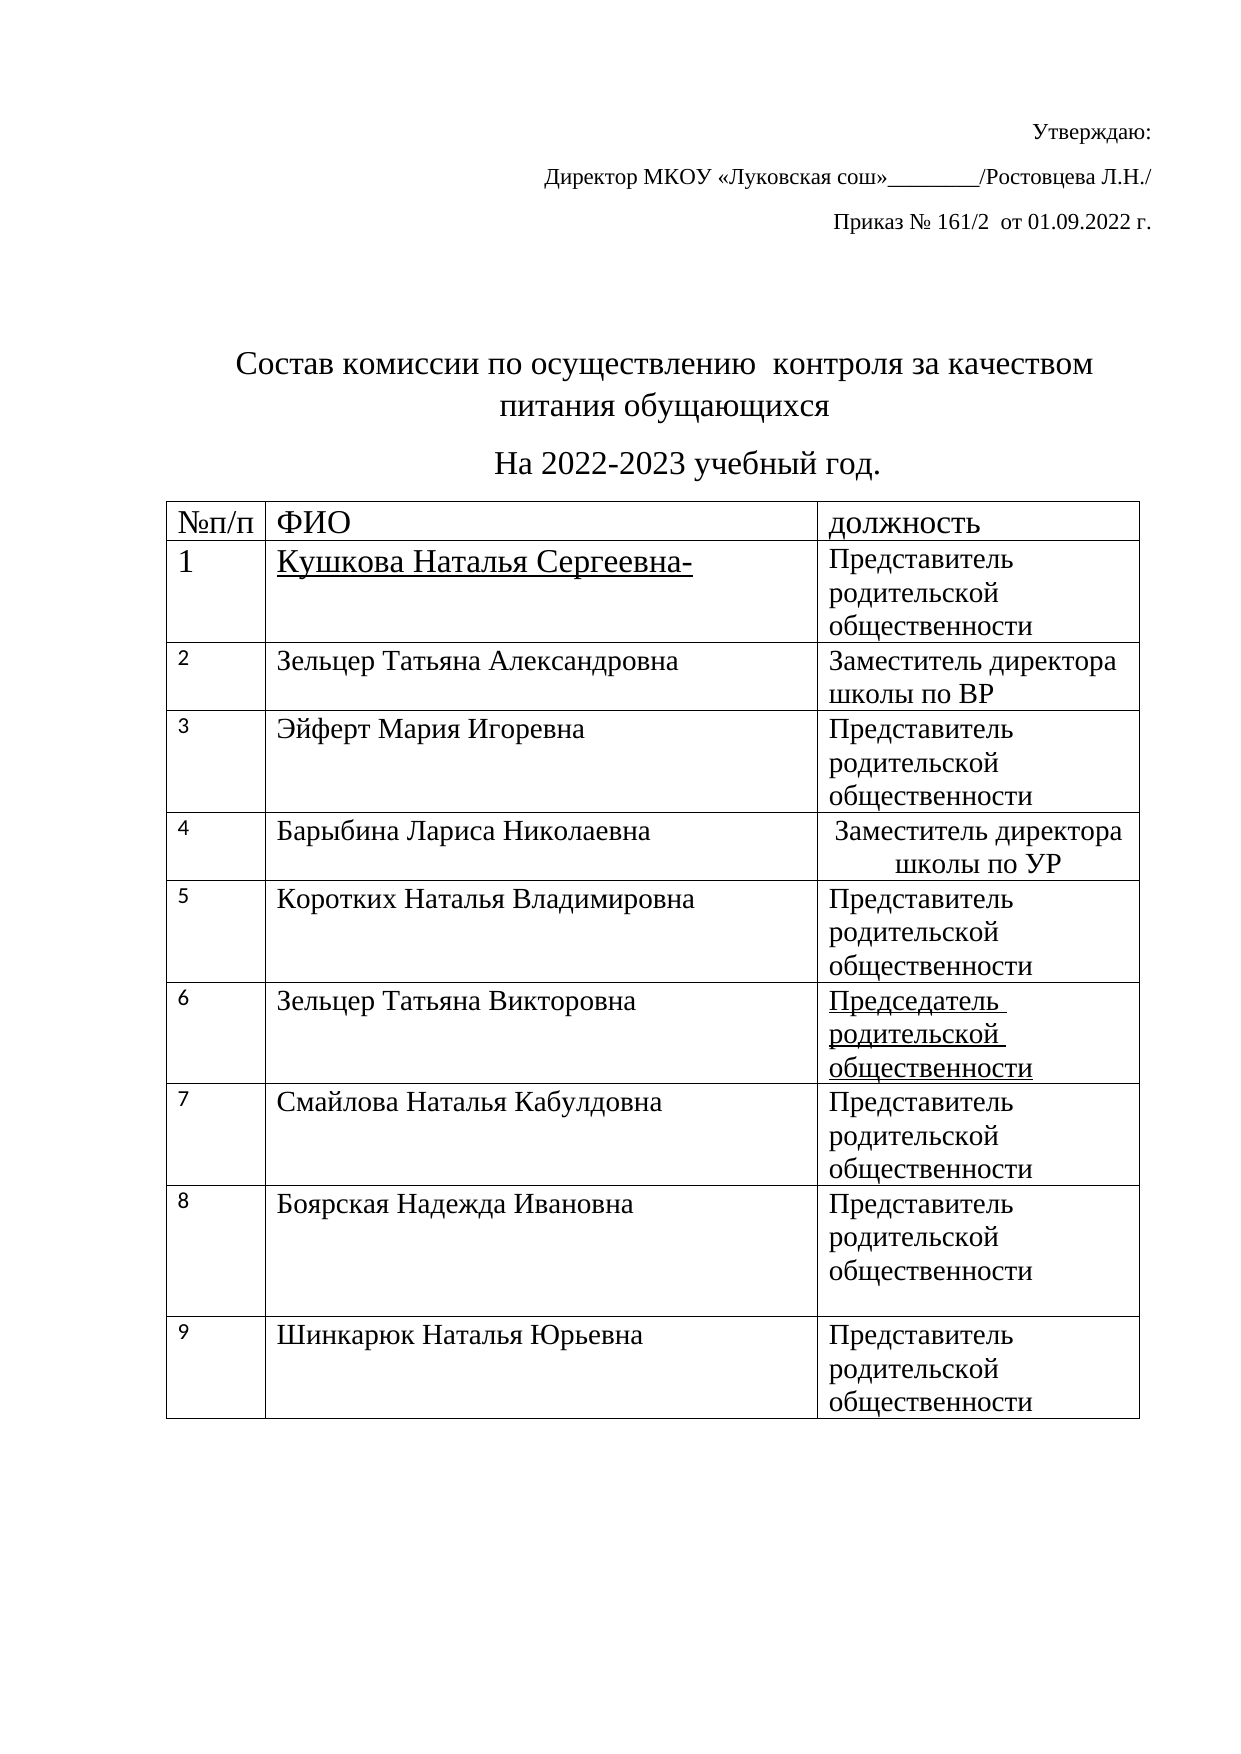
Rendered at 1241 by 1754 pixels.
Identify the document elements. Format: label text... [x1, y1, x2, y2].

table_cell Кушкова Наталья Сергеевна- [266, 541, 817, 642]
table_cell Коротких Наталья Владимировна [266, 881, 817, 982]
table_header №п/п [167, 502, 265, 540]
table_cell Представитель родительской общественности [818, 711, 1139, 812]
table_cell Эйферт Мария Игоревна [266, 711, 817, 812]
text Директор МКОУ «Луковская сош»________/Ростовцева Л.Н./ [177, 163, 1152, 189]
table_cell 4 [167, 813, 265, 880]
table_cell Боярская Надежда Ивановна [266, 1186, 817, 1316]
text Утверждаю: [177, 118, 1152, 144]
table_cell 5 [167, 881, 265, 982]
table_header ФИО [266, 502, 817, 540]
table_cell Представитель родительской общественности [818, 541, 1139, 642]
table_cell Шинкарюк Наталья Юрьевна [266, 1317, 817, 1418]
table_cell 2 [167, 643, 265, 710]
table_cell 1 [167, 541, 265, 642]
table_cell Барыбина Лариса Николаевна [266, 813, 817, 880]
text Состав комиссии по осуществлению контроля за качеством питания обущающихся [177, 344, 1152, 423]
table_cell Зельцер Татьяна Викторовна [266, 983, 817, 1083]
table_cell Представитель родительской общественности [818, 1084, 1139, 1185]
table_cell Представитель родительской общественности [818, 1317, 1139, 1418]
table_cell 3 [167, 711, 265, 812]
table_cell Представитель родительской общественности [818, 881, 1139, 982]
table_cell 8 [167, 1186, 265, 1316]
table_header должность [818, 502, 1139, 540]
table_cell Представитель родительской общественности [818, 1186, 1139, 1316]
table_cell 7 [167, 1084, 265, 1185]
table_cell Смайлова Наталья Кабулдовна [266, 1084, 817, 1185]
table_cell Зельцер Татьяна Александровна [266, 643, 817, 710]
text На 2022-2023 учебный год. [177, 443, 1152, 481]
table_cell 9 [167, 1317, 265, 1418]
table_cell Заместитель директора школы по УР [818, 813, 1139, 880]
text Приказ № 161/2 от 01.09.2022 г. [177, 208, 1152, 235]
table_cell Председатель родительской общественности [818, 983, 1139, 1083]
table_cell 6 [167, 983, 265, 1083]
table_cell Заместитель директора школы по ВР [818, 643, 1139, 710]
